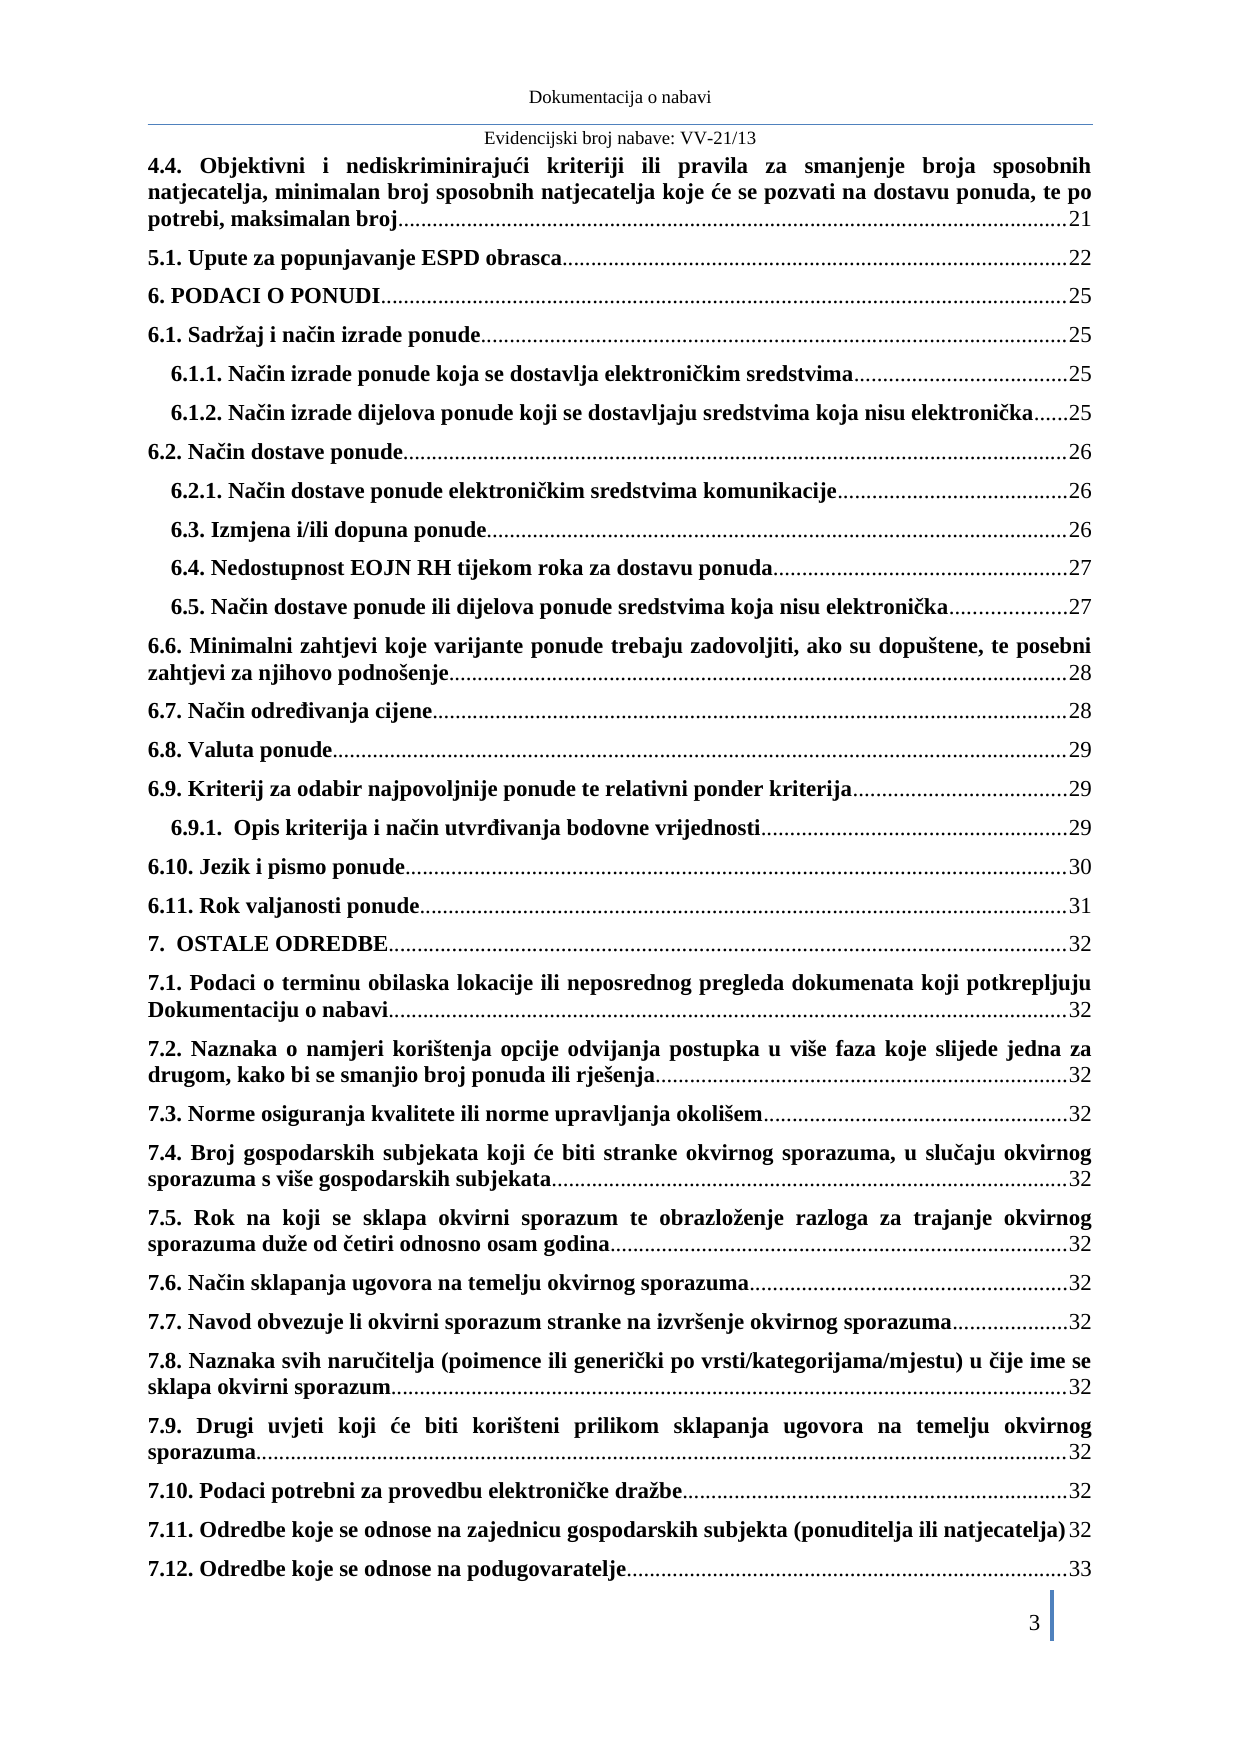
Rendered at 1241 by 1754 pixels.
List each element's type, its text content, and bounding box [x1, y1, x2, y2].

text 6. PODACI O PONUDI 25 [148, 282, 1093, 309]
text 7. OSTALE ODREDBE 32 [148, 931, 1093, 957]
text 6.4. Nedostupnost EOJN RH tijekom roka za dostavu ponuda 27 [171, 554, 1093, 581]
text 7.2. Naznaka o namjeri korištenja opcije odvijanja postupka u više faza koje slijede jedna za drugom, kako bi se smanjio broj ponuda ili rješenja 32 [148, 1034, 1093, 1087]
text 6.1. Sadržaj i način izrade ponude 25 [148, 321, 1093, 348]
text 5.1. Upute za popunjavanje ESPD obrasca 22 [148, 244, 1093, 270]
text 7.9. Drugi uvjeti koji će biti korišteni prilikom sklapanja ugovora na temelju okvirnog sporazuma 32 [148, 1412, 1093, 1465]
text 7.11. Odredbe koje se odnose na zajednicu gospodarskih subjekta (ponuditelja ili natjecatelja) 32 [148, 1516, 1093, 1542]
text 6.9.1. Opis kriterija i način utvrđivanja bodovne vrijednosti 29 [171, 814, 1093, 840]
text 7.12. Odredbe koje se odnose na podugovaratelje 33 [148, 1555, 1093, 1581]
text 6.2.1. Način dostave ponude elektroničkim sredstvima komunikacije 26 [171, 477, 1093, 503]
text 7.8. Naznaka svih naručitelja (poimence ili generički po vrsti/kategorijama/mjestu) u čije ime se sklapa okvirni sporazum 32 [148, 1347, 1093, 1399]
text 6.7. Način određivanja cijene 28 [148, 697, 1093, 724]
text 7.5. Rok na koji se sklapa okvirni sporazum te obrazloženje razloga za trajanje okvirnog sporazuma duže od četiri odnosno osam godina 32 [148, 1204, 1093, 1257]
text 6.3. Izmjena i/ili dopuna ponude 26 [171, 516, 1093, 542]
text 6.2. Način dostave ponude 26 [148, 438, 1093, 464]
text 7.10. Podaci potrebni za provedbu elektroničke dražbe 32 [148, 1477, 1093, 1503]
text 6.5. Način dostave ponude ili dijelova ponude sredstvima koja nisu elektronička 27 [171, 593, 1093, 620]
text 7.3. Norme osiguranja kvalitete ili norme upravljanja okolišem 32 [148, 1100, 1093, 1126]
text 6.8. Valuta ponude 29 [148, 736, 1093, 763]
text 7.7. Navod obvezuje li okvirni sporazum stranke na izvršenje okvirnog sporazuma 32 [148, 1308, 1093, 1334]
text 4.4. Objektivni i nediskriminirajući kriteriji ili pravila za smanjenje broja sposobnih natjecatelja, minimalan broj sposobnih natjecatelja koje će se pozvati na dostavu ponuda, te po potrebi, maksimalan broj 21 [148, 152, 1093, 231]
text 6.6. Minimalni zahtjevi koje varijante ponude trebaju zadovoljiti, ako su dopuštene, te posebni zahtjevi za njihovo podnošenje 28 [148, 632, 1093, 685]
text 6.10. Jezik i pismo ponude 30 [148, 853, 1093, 879]
text 6.9. Kriterij za odabir najpovoljnije ponude te relativni ponder kriterija 29 [148, 775, 1093, 801]
text 7.1. Podaci o terminu obilaska lokacije ili neposrednog pregleda dokumenata koji potkrepljuju Dokumentaciju o nabavi 32 [148, 969, 1093, 1022]
text 6.1.1. Način izrade ponude koja se dostavlja elektroničkim sredstvima 25 [171, 360, 1093, 387]
text 7.4. Broj gospodarskih subjekata koji će biti stranke okvirnog sporazuma, u slučaju okvirnog sporazuma s više gospodarskih subjekata 32 [148, 1139, 1093, 1191]
text 7.6. Način sklapanja ugovora na temelju okvirnog sporazuma 32 [148, 1269, 1093, 1295]
text 6.1.2. Način izrade dijelova ponude koji se dostavljaju sredstvima koja nisu elektronička 25 [171, 399, 1093, 425]
text 6.11. Rok valjanosti ponude 31 [148, 892, 1093, 918]
